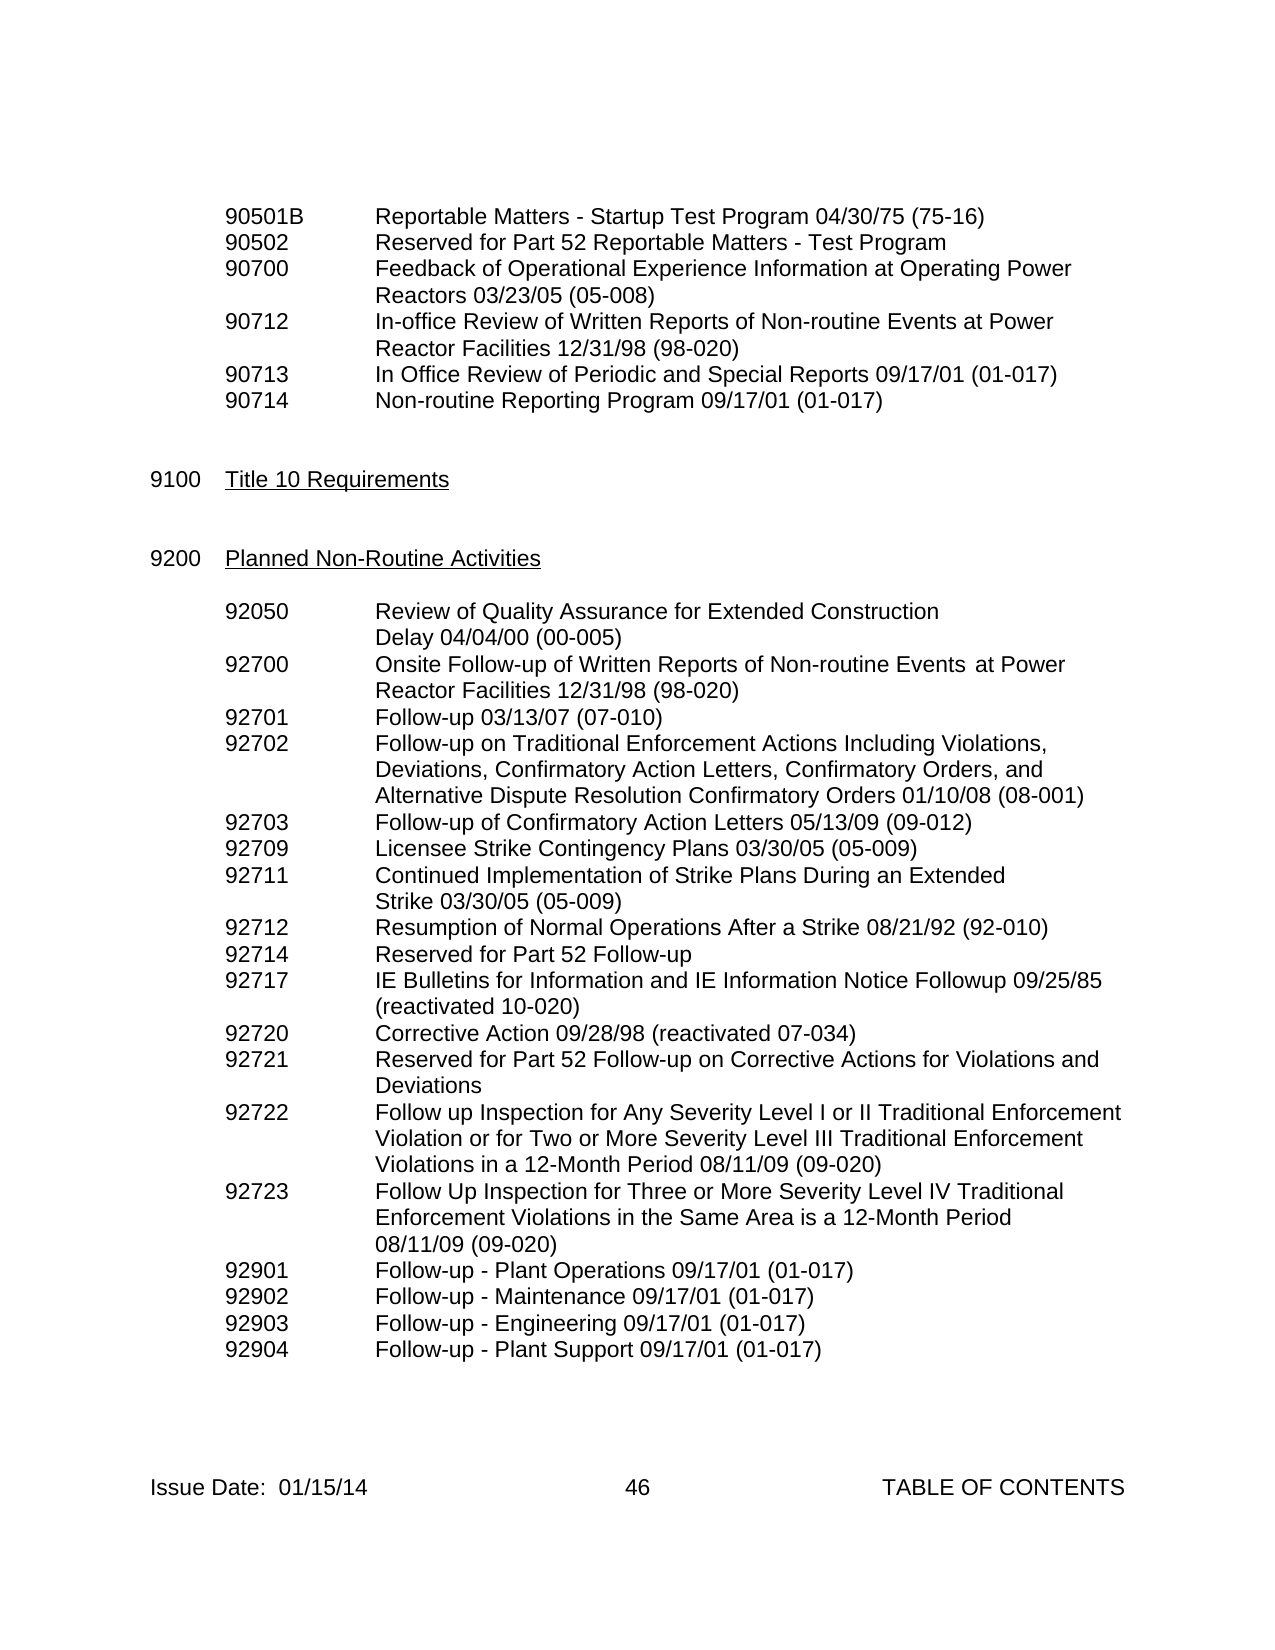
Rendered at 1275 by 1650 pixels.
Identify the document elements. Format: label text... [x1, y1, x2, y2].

text 9200 Planned Non-Routine Activities [150, 545, 1125, 572]
text 90714 Non-routine Reporting Program 09/17/01 (01-017) [225, 387, 1125, 413]
text 92722 Follow up Inspection for Any Severity Level I or II Traditional Enforcement Violation or for Two or More Severity Level III Traditional Enforcement Violations in a 12-Month Period 08/11/09 (09-020) [150, 1099, 1125, 1178]
text 92717 IE Bulletins for Information and IE Information Notice Followup 09/25/85 (reactivated 10-020) [225, 967, 1125, 1020]
text 92700 Onsite Follow-up of Written Reports of Non-routine Events at Power Reactor Facilities 12/31/98 (98-020) [225, 651, 1125, 703]
text 92702 Follow-up on Traditional Enforcement Actions Including Violations, Deviations, Confirmatory Action Letters, Confirmatory Orders, and Alternative Dispute Resolution Confirmatory Orders 01/10/08 (08-001) [150, 730, 1125, 809]
text 92714 Reserved for Part 52 Follow-up [225, 941, 1125, 967]
text Delay 04/04/00 (00-005) [150, 624, 1125, 651]
text 90712 In-office Review of Written Reports of Non-routine Events at Power Reactor Facilities 12/31/98 (98-020) [225, 308, 1125, 361]
text Strike 03/30/05 (05-009) [150, 888, 1125, 914]
text 92703 Follow-up of Confirmatory Action Letters 05/13/09 (09-012) [150, 809, 1125, 835]
text 92709 Licensee Strike Contingency Plans 03/30/05 (05-009) [150, 835, 1125, 862]
text 92050 Review of Quality Assurance for Extended Construction [150, 598, 1125, 624]
text 90501B Reportable Matters - Startup Test Program 04/30/75 (75-16) [225, 203, 1125, 229]
text 92701 Follow-up 03/13/07 (07-010) [150, 703, 1125, 730]
text 92723 Follow Up Inspection for Three or More Severity Level IV Traditional Enforcement Violations in the Same Area is a 12-Month Period [150, 1178, 1125, 1231]
text 92902 Follow-up - Maintenance 09/17/01 (01-017) [150, 1283, 1125, 1309]
text 92901 Follow-up - Plant Operations 09/17/01 (01-017) [150, 1257, 1125, 1283]
text 90713 In Office Review of Periodic and Special Reports 09/17/01 (01-017) [225, 361, 1125, 387]
text 90700 Feedback of Operational Experience Information at Operating Power Reactors 03/23/05 (05-008) [225, 255, 1125, 308]
text 92903 Follow-up - Engineering 09/17/01 (01-017) [150, 1309, 1125, 1336]
text 92711 Continued Implementation of Strike Plans During an Extended [225, 862, 1125, 888]
text 92712 Resumption of Normal Operations After a Strike 08/21/92 (92-010) [150, 914, 1125, 941]
text 92721 Reserved for Part 52 Follow-up on Corrective Actions for Violations and Deviations [150, 1046, 1125, 1099]
text 9100 Title 10 Requirements [150, 466, 1125, 493]
text 08/11/09 (09-020) [150, 1231, 1125, 1257]
text 90502 Reserved for Part 52 Reportable Matters - Test Program [225, 229, 1125, 255]
text 92904 Follow-up - Plant Support 09/17/01 (01-017) [150, 1336, 1125, 1362]
text 92720 Corrective Action 09/28/98 (reactivated 07-034) [225, 1020, 1125, 1046]
